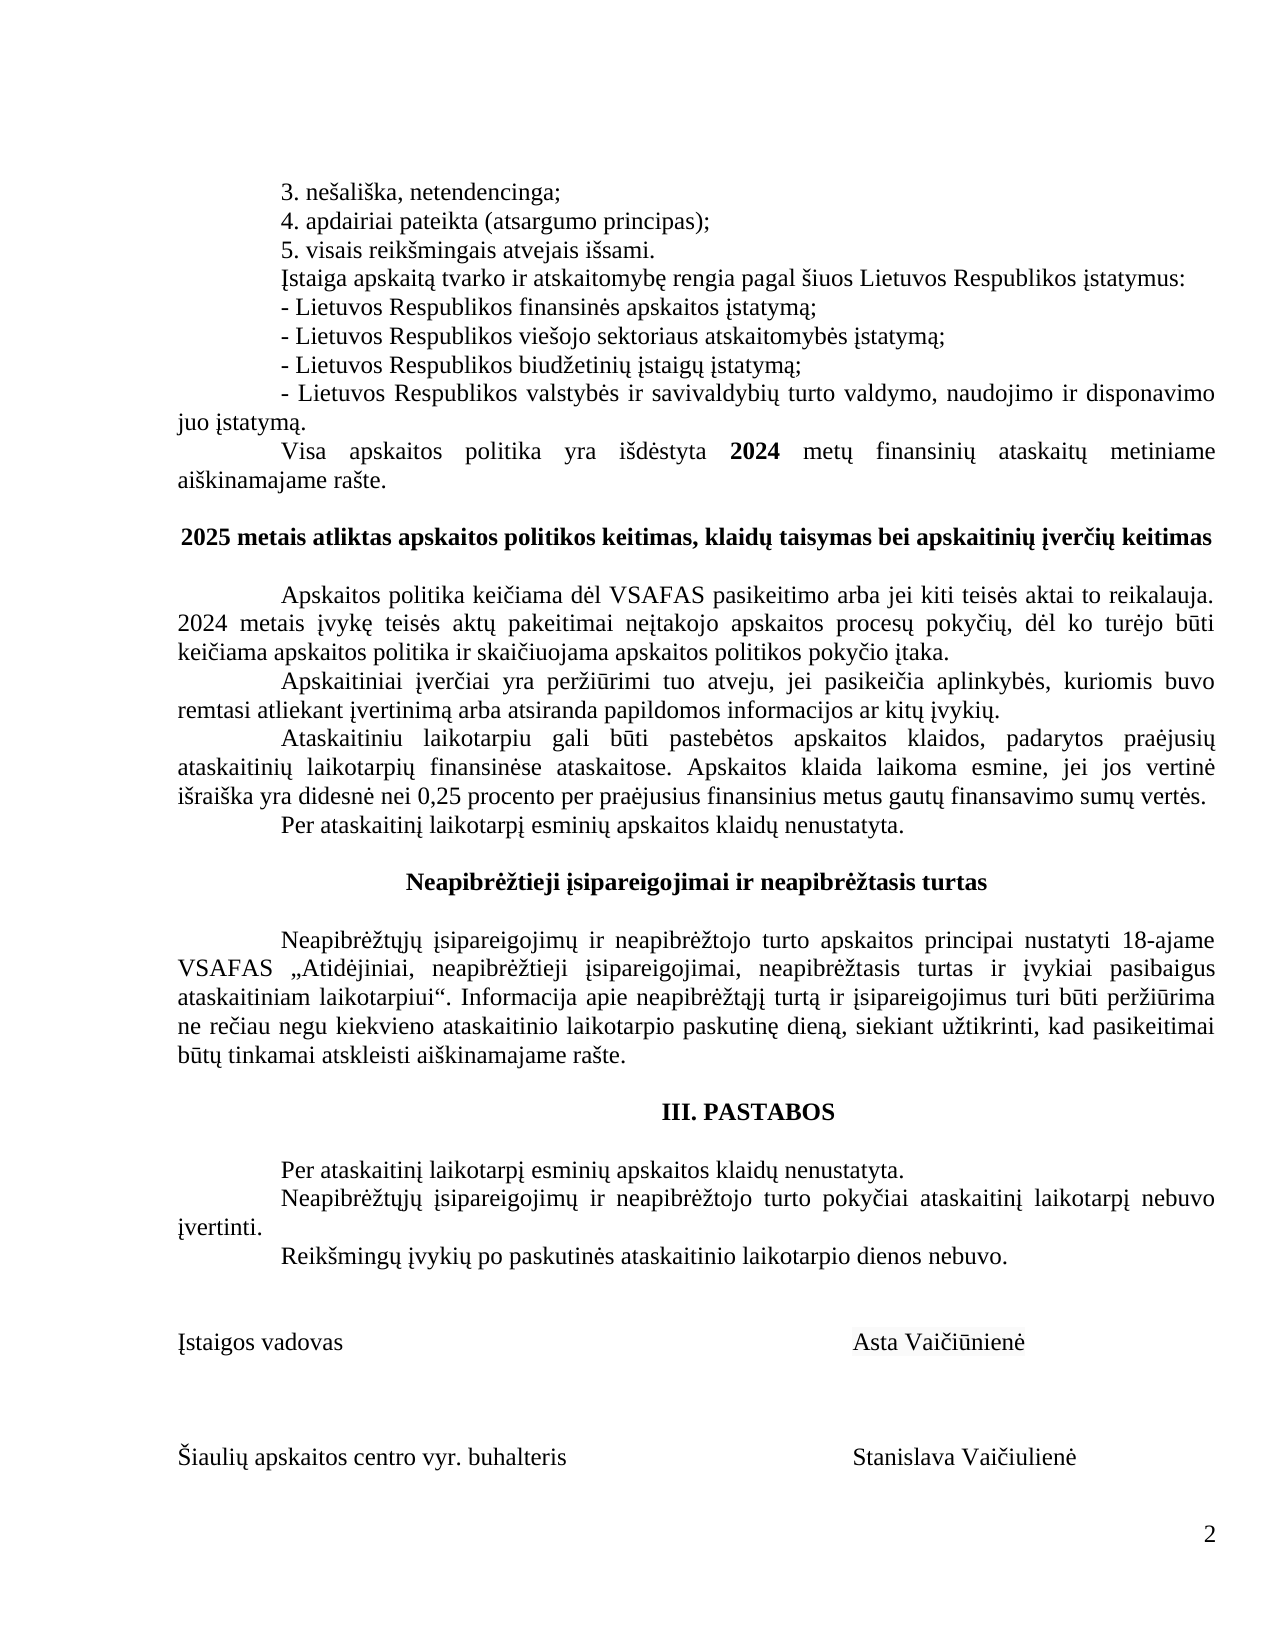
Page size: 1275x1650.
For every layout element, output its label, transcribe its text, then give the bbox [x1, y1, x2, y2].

text Įstaigos vadovas Asta Vaičiūnienė [177, 1327, 1216, 1385]
text Per ataskaitinį laikotarpį esminių apskaitos klaidų nenustatyta. [177, 1155, 1216, 1183]
text - Lietuvos Respublikos viešojo sektoriaus atskaitomybės įstatymą; [177, 321, 1216, 350]
text Neapibrėžtųjų įsipareigojimų ir neapibrėžtojo turto pokyčiai ataskaitinį laikotarpį nebuvo įvertinti. [177, 1183, 1216, 1241]
text - Lietuvos Respublikos valstybės ir savivaldybių turto valdymo, naudojimo ir disponavimo juo įstatymą. [177, 378, 1216, 436]
text Apskaitos politika keičiama dėl VSAFAS pasikeitimo arba jei kiti teisės aktai to reikalauja. 2024 metais įvykę teisės aktų pakeitimai neįtakojo apskaitos procesų pokyčių, dėl ko turėjo būti keičiama apskaitos politika ir skaičiuojama apskaitos politikos pokyčio įtaka. [177, 580, 1216, 666]
text III. PASTABOS [177, 1097, 1216, 1126]
list Neapibrėžtieji įsipareigojimai ir neapibrėžtasis turtas [177, 867, 1216, 896]
text Įstaiga apskaitą tvarko ir atskaitomybę rengia pagal šiuos Lietuvos Respublikos įstatymus: [177, 263, 1216, 292]
text - Lietuvos Respublikos biudžetinių įstaigų įstatymą; [177, 350, 1216, 378]
text 2025 metais atliktas apskaitos politikos keitimas, klaidų taisymas bei apskaitinių įverčių keitimas [177, 522, 1216, 551]
text Ataskaitiniu laikotarpiu gali būti pastebėtos apskaitos klaidos, padarytos praėjusių ataskaitinių laikotarpių finansinėse ataskaitose. Apskaitos klaida laikoma esmine, jei jos vertinė išraiška yra didesnė nei 0,25 procento per praėjusius finansinius metus gautų finansavimo sumų vertės. [177, 723, 1216, 810]
text 4. apdairiai pateikta (atsargumo principas); [177, 206, 1216, 235]
text Apskaitiniai įverčiai yra peržiūrimi tuo atveju, jei pasikeičia aplinkybės, kuriomis buvo remtasi atliekant įvertinimą arba atsiranda papildomos informacijos ar kitų įvykių. [177, 666, 1216, 723]
text Šiaulių apskaitos centro vyr. buhalteris Stanislava Vaičiulienė [177, 1442, 1216, 1471]
text 5. visais reikšmingais atvejais išsami. [177, 235, 1216, 263]
text Neapibrėžtųjų įsipareigojimų ir neapibrėžtojo turto apskaitos principai nustatyti 18-ajame VSAFAS „Atidėjiniai, neapibrėžtieji įsipareigojimai, neapibrėžtasis turtas ir įvykiai pasibaigus ataskaitiniam laikotarpiui“. Informacija apie neapibrėžtąjį turtą ir įsipareigojimus turi būti peržiūrima ne rečiau negu kiekvieno ataskaitinio laikotarpio paskutinę dieną, siekiant užtikrinti, kad pasikeitimai būtų tinkamai atskleisti aiškinamajame rašte. [177, 925, 1216, 1068]
text Visa apskaitos politika yra išdėstyta 2024 metų finansinių ataskaitų metiniame aiškinamajame rašte. [177, 436, 1216, 493]
text Per ataskaitinį laikotarpį esminių apskaitos klaidų nenustatyta. [177, 810, 1216, 838]
text 3. nešališka, netendencinga; [177, 177, 1216, 206]
text - Lietuvos Respublikos finansinės apskaitos įstatymą; [177, 292, 1216, 321]
text Reikšmingų įvykių po paskutinės ataskaitinio laikotarpio dienos nebuvo. [177, 1241, 1216, 1270]
